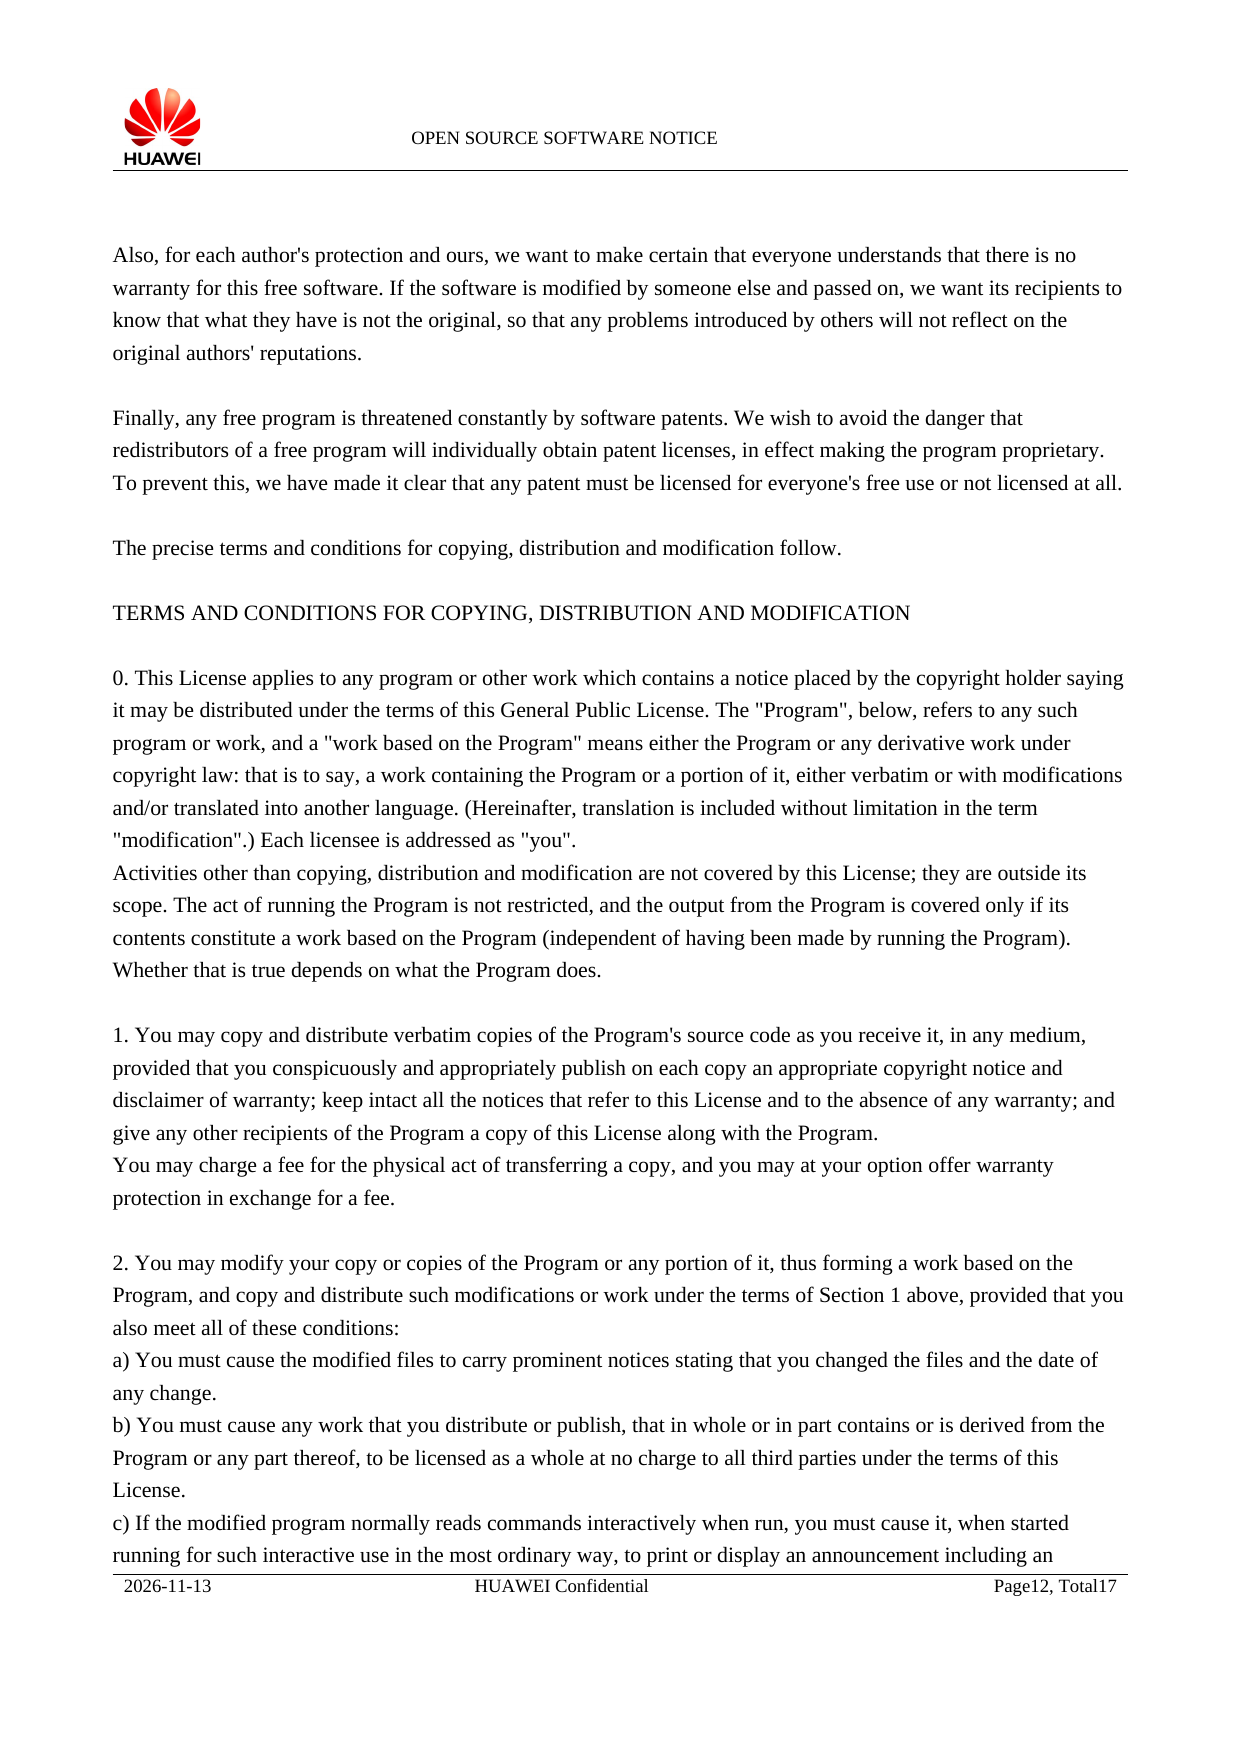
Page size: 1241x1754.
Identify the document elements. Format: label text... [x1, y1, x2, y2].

picture [124, 88, 201, 165]
